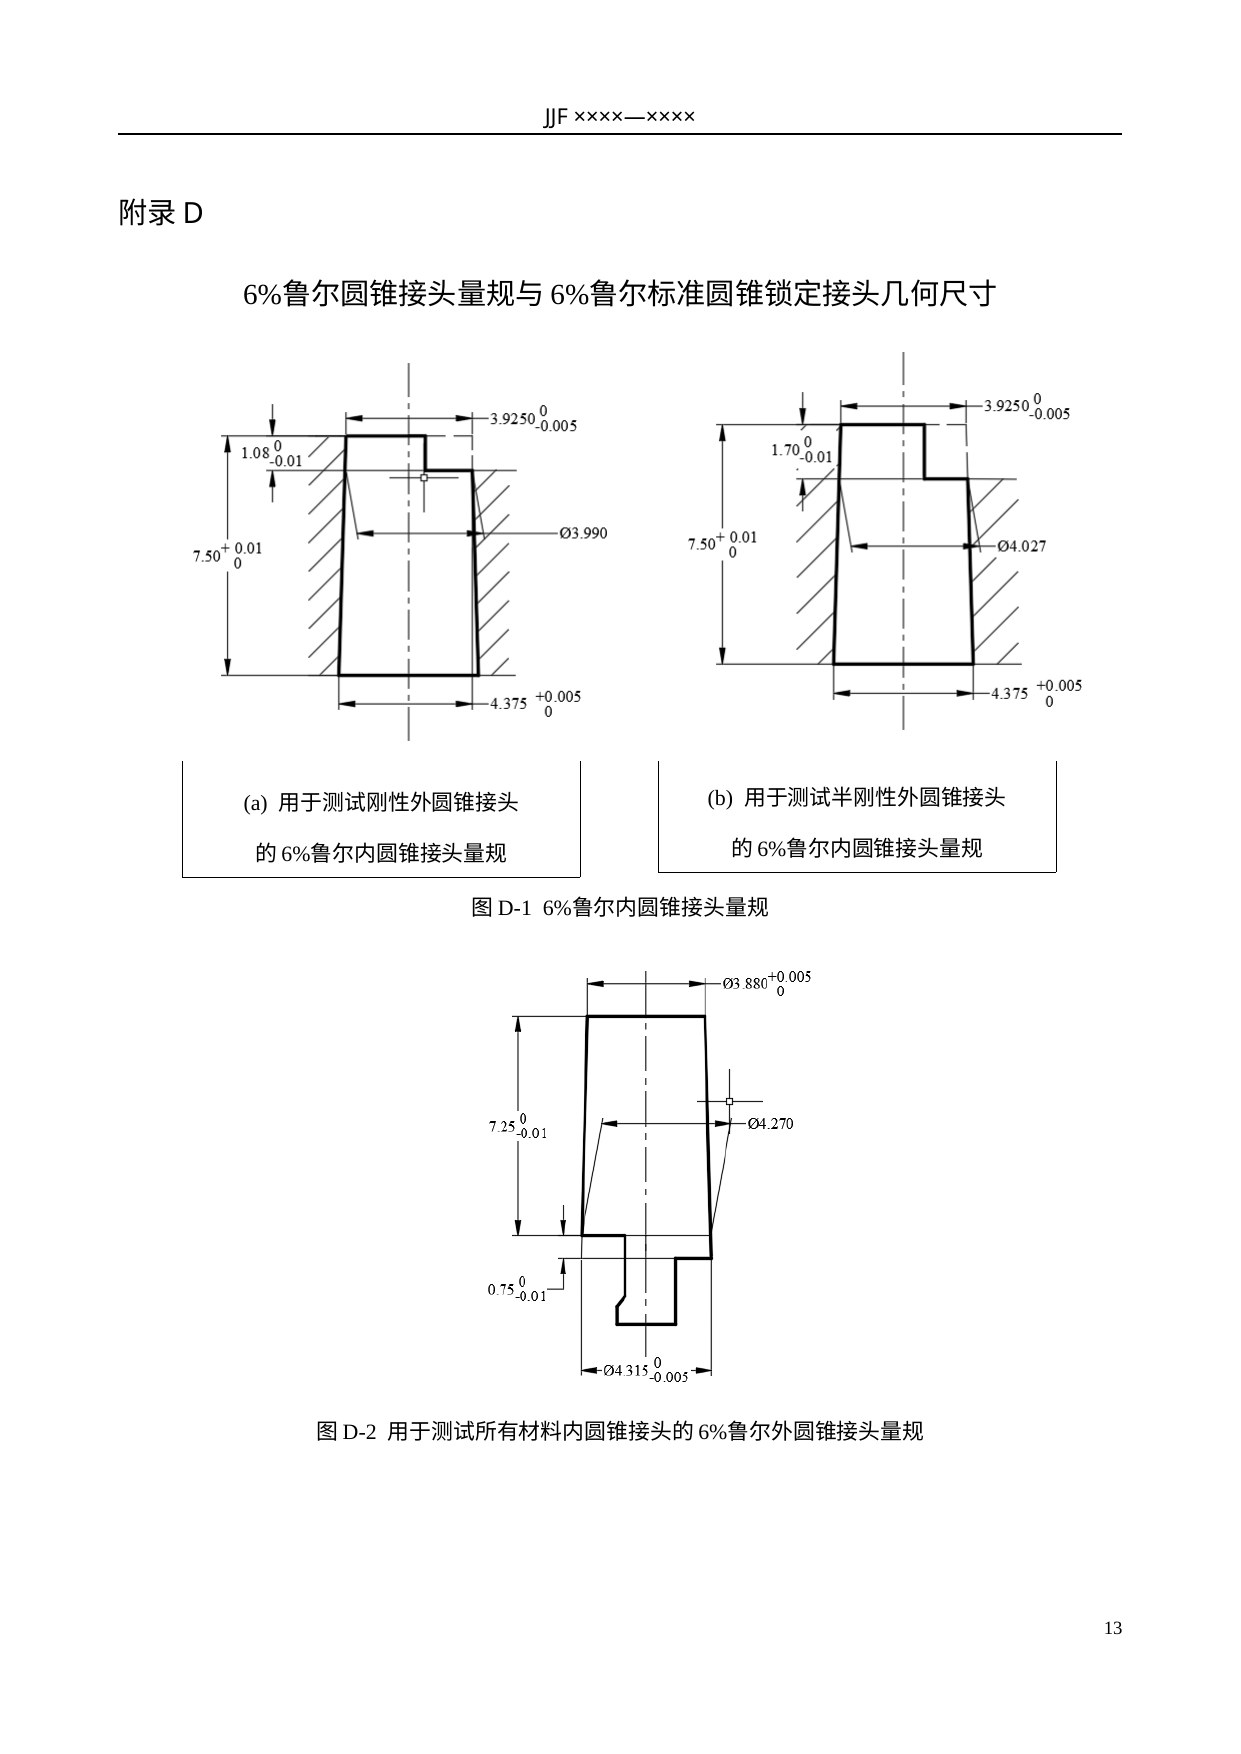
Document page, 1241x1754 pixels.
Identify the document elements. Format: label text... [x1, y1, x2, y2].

text 6%鲁尔圆锥接头量规与6%鲁尔标准圆锥锁定接头几何尺寸 [118, 259, 1122, 324]
text 附录D [118, 178, 1122, 243]
text 图D-2 用于测试所有材料内圆锥接头的6%鲁尔外圆锥接头量规 [118, 1409, 1122, 1447]
picture [168, 349, 1136, 761]
picture [423, 948, 867, 1396]
text 图D-1 6%鲁尔内圆锥接头量规 [118, 886, 1122, 923]
